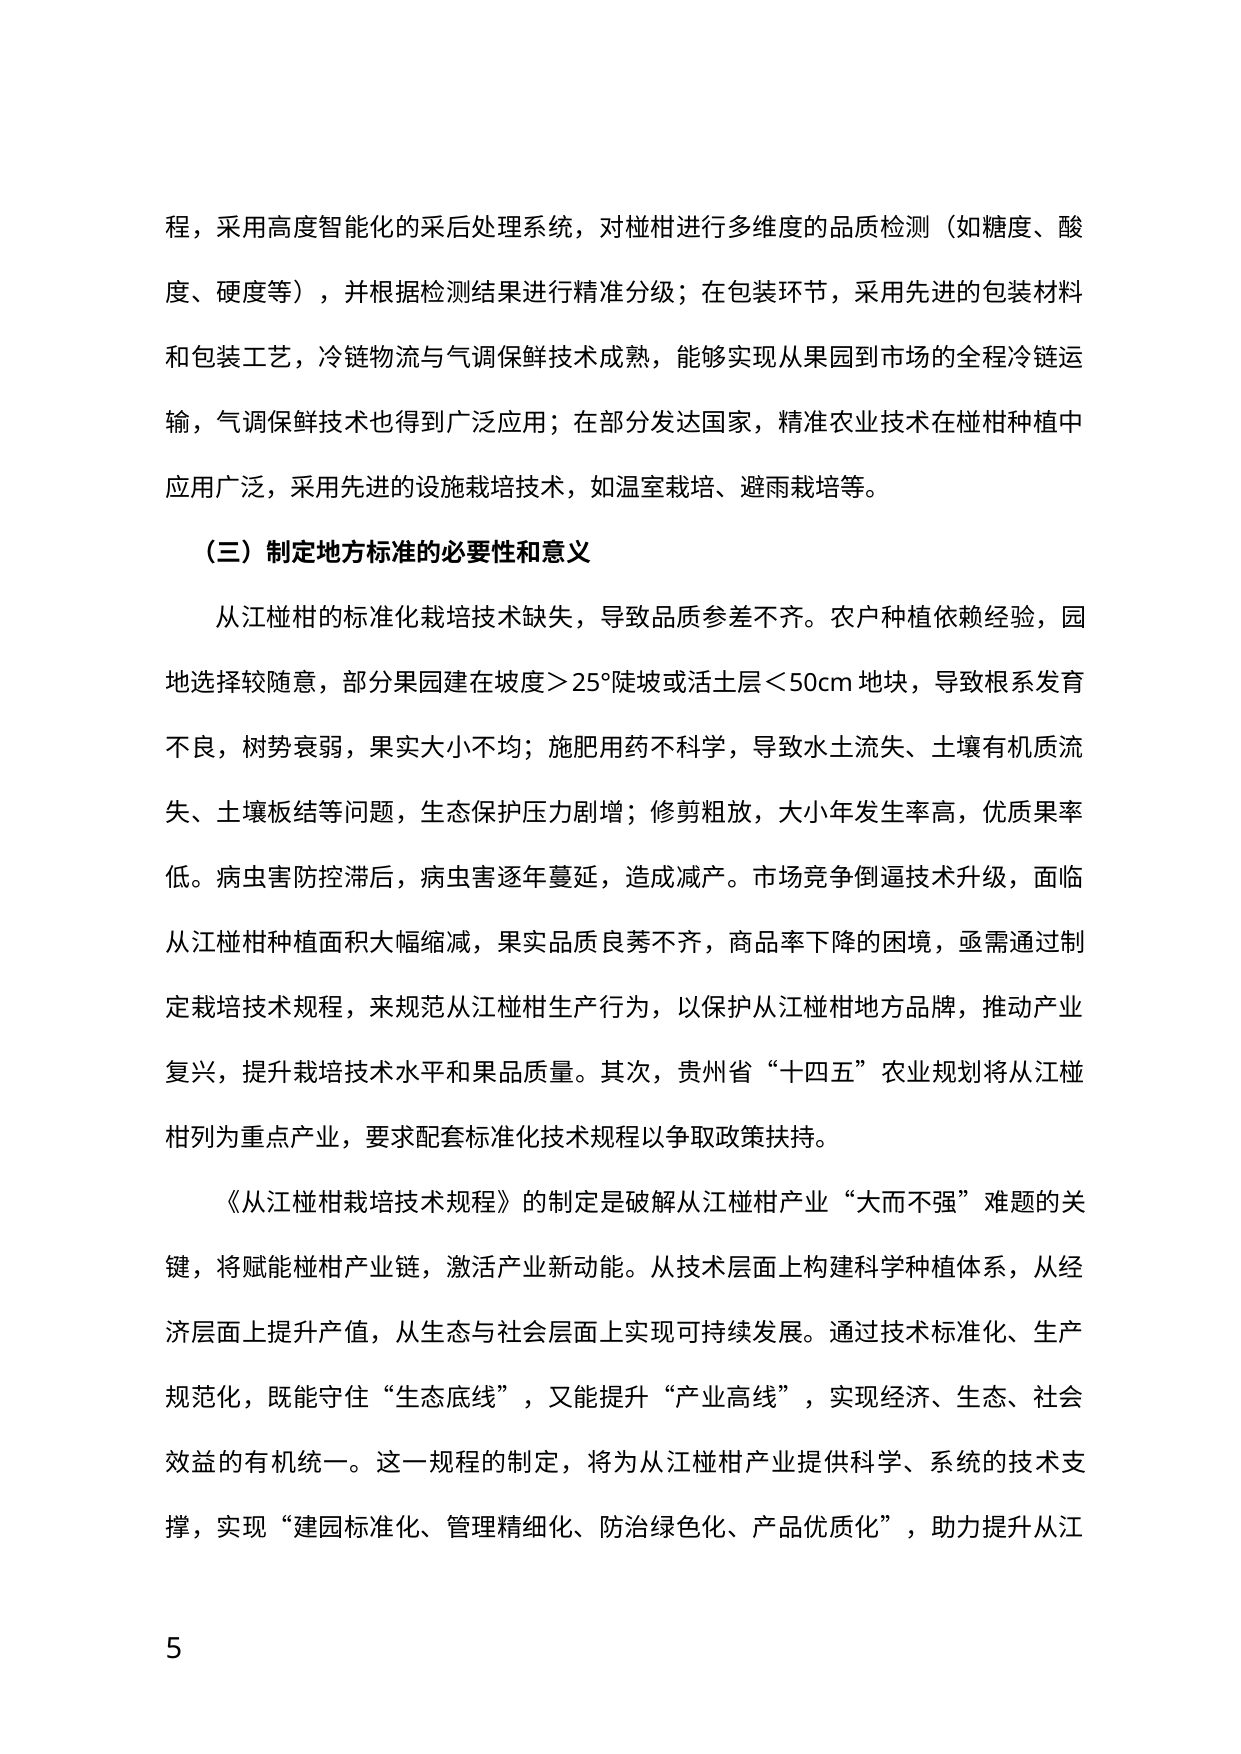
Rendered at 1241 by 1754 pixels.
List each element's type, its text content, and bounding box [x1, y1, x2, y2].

list （三）制定地方标准的必要性和意义 [165, 518, 1087, 583]
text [165, 193, 1087, 518]
text 从江椪柑的标准化栽培技术缺失，导致品质参差不齐。农户种植依赖经验，园地选择较随意，部分果园建在坡度＞25°陡坡或活土层＜50cm地块，导致根系发育不良，树势衰弱，果实大小不均；施肥用药不科学，导致水土流失、土壤有机质流失、土壤板结等问题，生态保护压力剧增；修剪粗放，大小年发生率高，优质果率低。病虫害防控滞后，病虫害逐年蔓延，造成减产。市场竞争倒逼技术升级，面临从江椪柑种植面积大幅缩减，果实品质良莠不齐，商品率下降的困境，亟需通过制定栽培技术规程，来规范从江椪柑生产行为，以保护从江椪柑地方品牌，推动产业复兴，提升栽培技术水平和果品质量。其次，贵州省“十四五”农业规划将从江椪柑列为重点产业，要求配套标准化技术规程以争取政策扶持。 [165, 583, 1087, 1168]
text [165, 1168, 1087, 1558]
